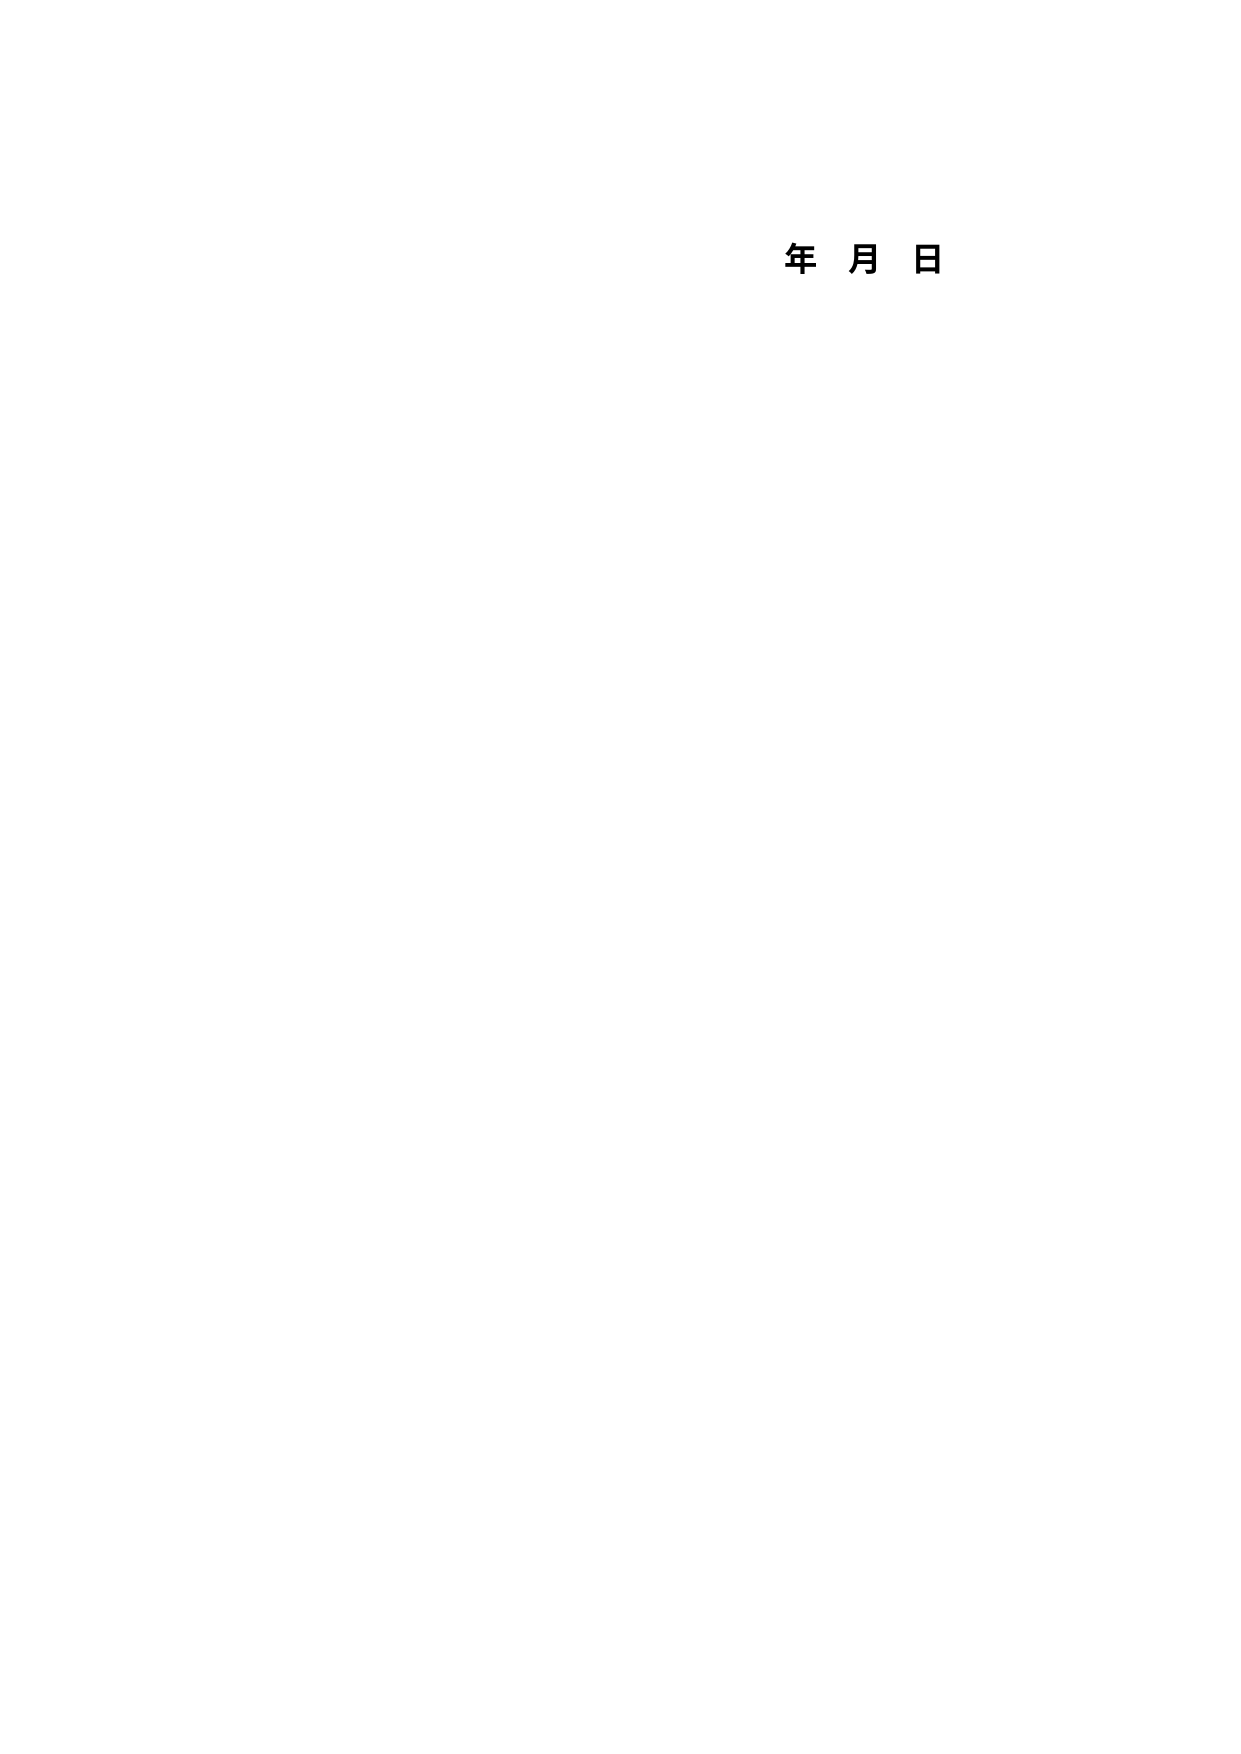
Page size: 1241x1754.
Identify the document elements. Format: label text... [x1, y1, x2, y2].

text 年 月 日 [165, 223, 1087, 290]
